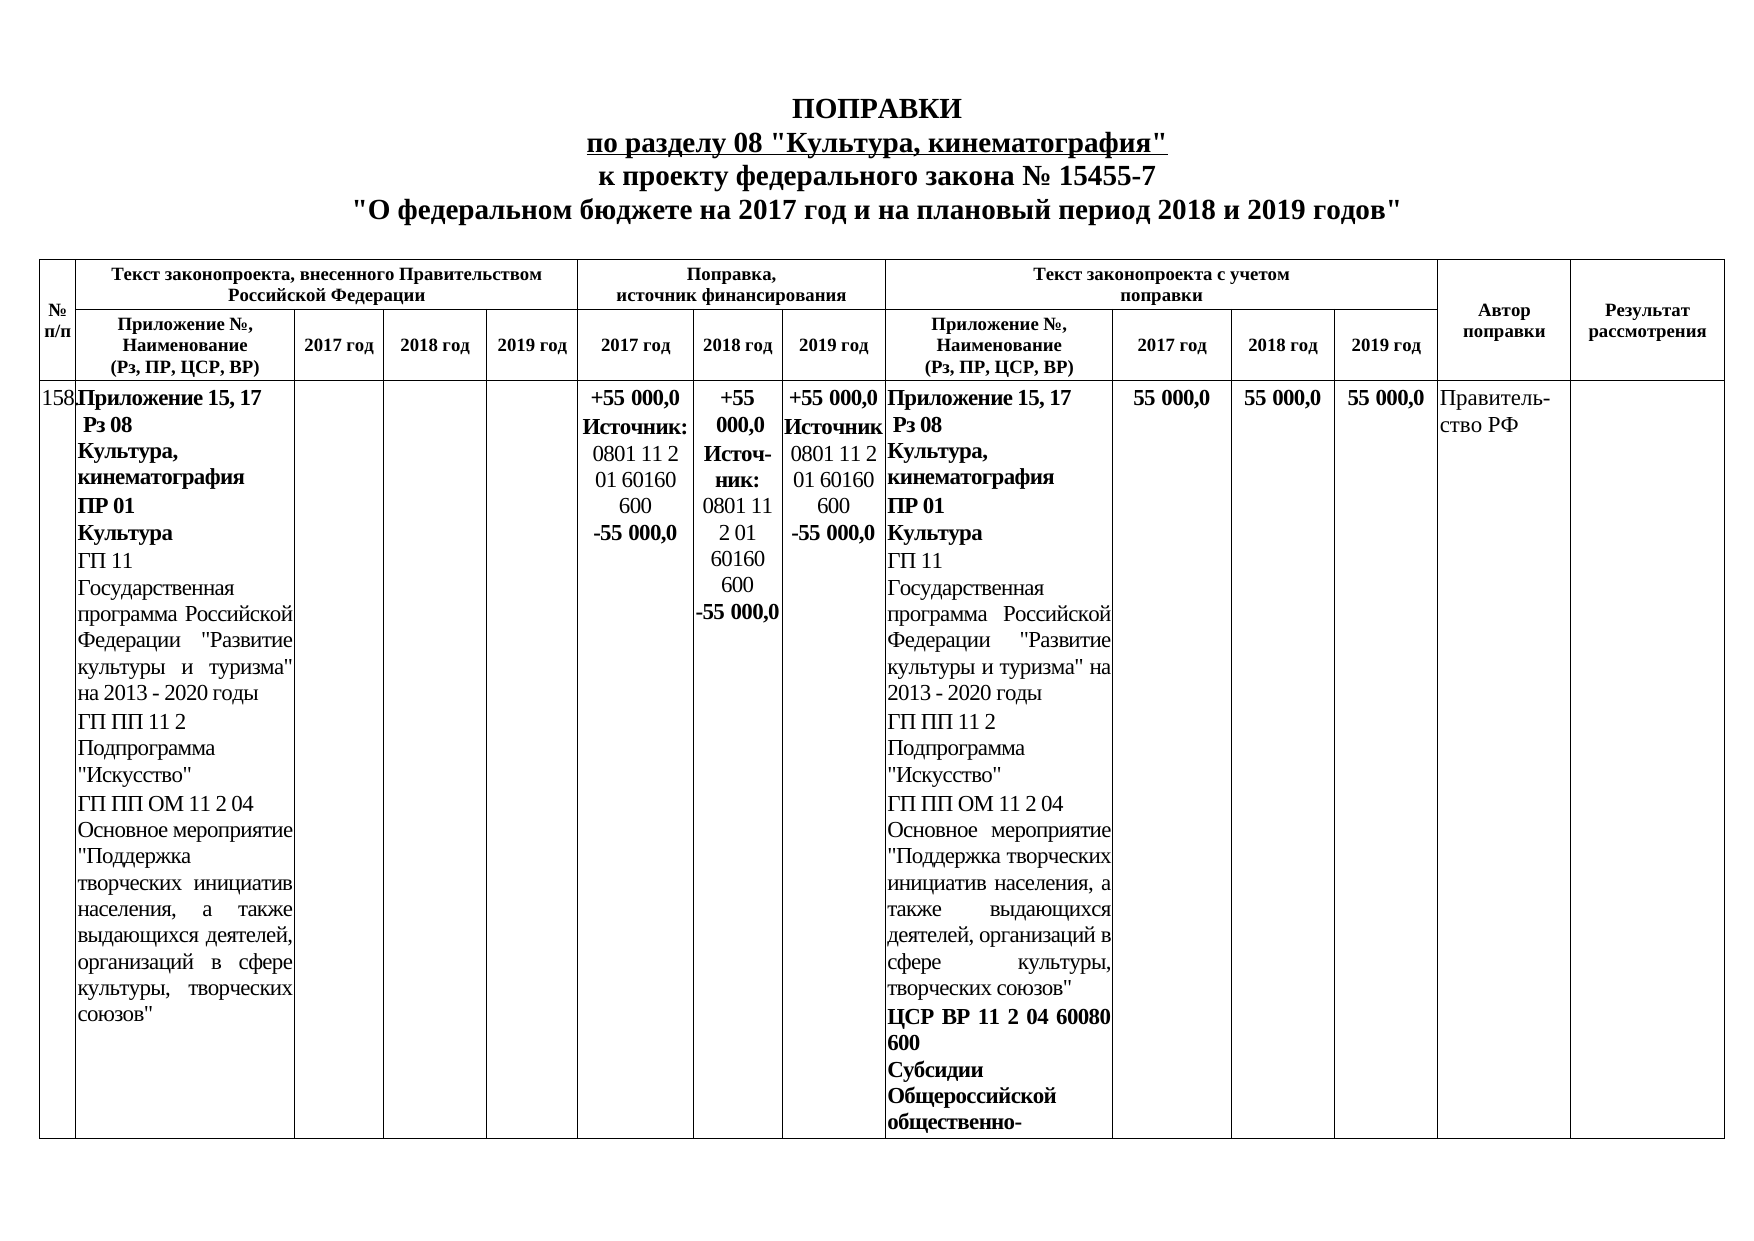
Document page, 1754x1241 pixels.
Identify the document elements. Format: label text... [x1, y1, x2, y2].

table_cell [295, 381, 383, 1138]
table_cell [40, 381, 75, 1138]
table_header Поправка, источник финансирования [578, 260, 885, 309]
table_cell 2019 год [783, 310, 885, 380]
table_cell 2018 год [1232, 310, 1334, 380]
table_cell +55 000,0 Источ-ник: 0801 11 2 01 60160 600 -55 000,0 [694, 381, 782, 1138]
table_header Текст законопроекта, внесенного Правительством Российской Федерации [76, 260, 577, 309]
table_header Текст законопроекта с учетом поправки [886, 260, 1437, 309]
table_cell [487, 381, 577, 1138]
text к проекту федерального закона № 15455-7 [118, 158, 1636, 192]
table_cell [1571, 381, 1724, 1138]
table_cell 2017 год [578, 310, 693, 380]
table_cell Правитель-ство РФ [1438, 381, 1570, 1138]
table_cell 55 000,0 [1335, 381, 1437, 1138]
table_cell +55 000,0 Источник 0801 11 2 01 60160 600 -55 000,0 [783, 381, 885, 1138]
text по разделу 08 "Культура, кинематография" [118, 125, 1636, 158]
table_cell Приложение №, Наименование (Рз, ПР, ЦСР, ВР) [76, 310, 294, 380]
table_cell Приложение №, Наименование (Рз, ПР, ЦСР, ВР) [886, 310, 1112, 380]
table_cell 2018 год [694, 310, 782, 380]
table_cell 2017 год [295, 310, 383, 380]
table_header Результат рассмотрения [1571, 260, 1724, 380]
table_cell 55 000,0 [1113, 381, 1231, 1138]
table_cell 2017 год [1113, 310, 1231, 380]
table_cell 2018 год [384, 310, 486, 380]
text "О федеральном бюджете на 2017 год и на плановый период 2018 и 2019 годов" [118, 192, 1636, 225]
table_cell 2019 год [487, 310, 577, 380]
table_header Автор поправки [1438, 260, 1570, 380]
table_cell 2019 год [1335, 310, 1437, 380]
table_cell +55 000,0 Источник: 0801 11 2 01 60160 600 -55 000,0 [578, 381, 693, 1138]
table_header № п/п [40, 260, 75, 380]
text ПОПРАВКИ [118, 91, 1636, 125]
table_cell 55 000,0 [1232, 381, 1334, 1138]
table_cell [384, 381, 486, 1138]
